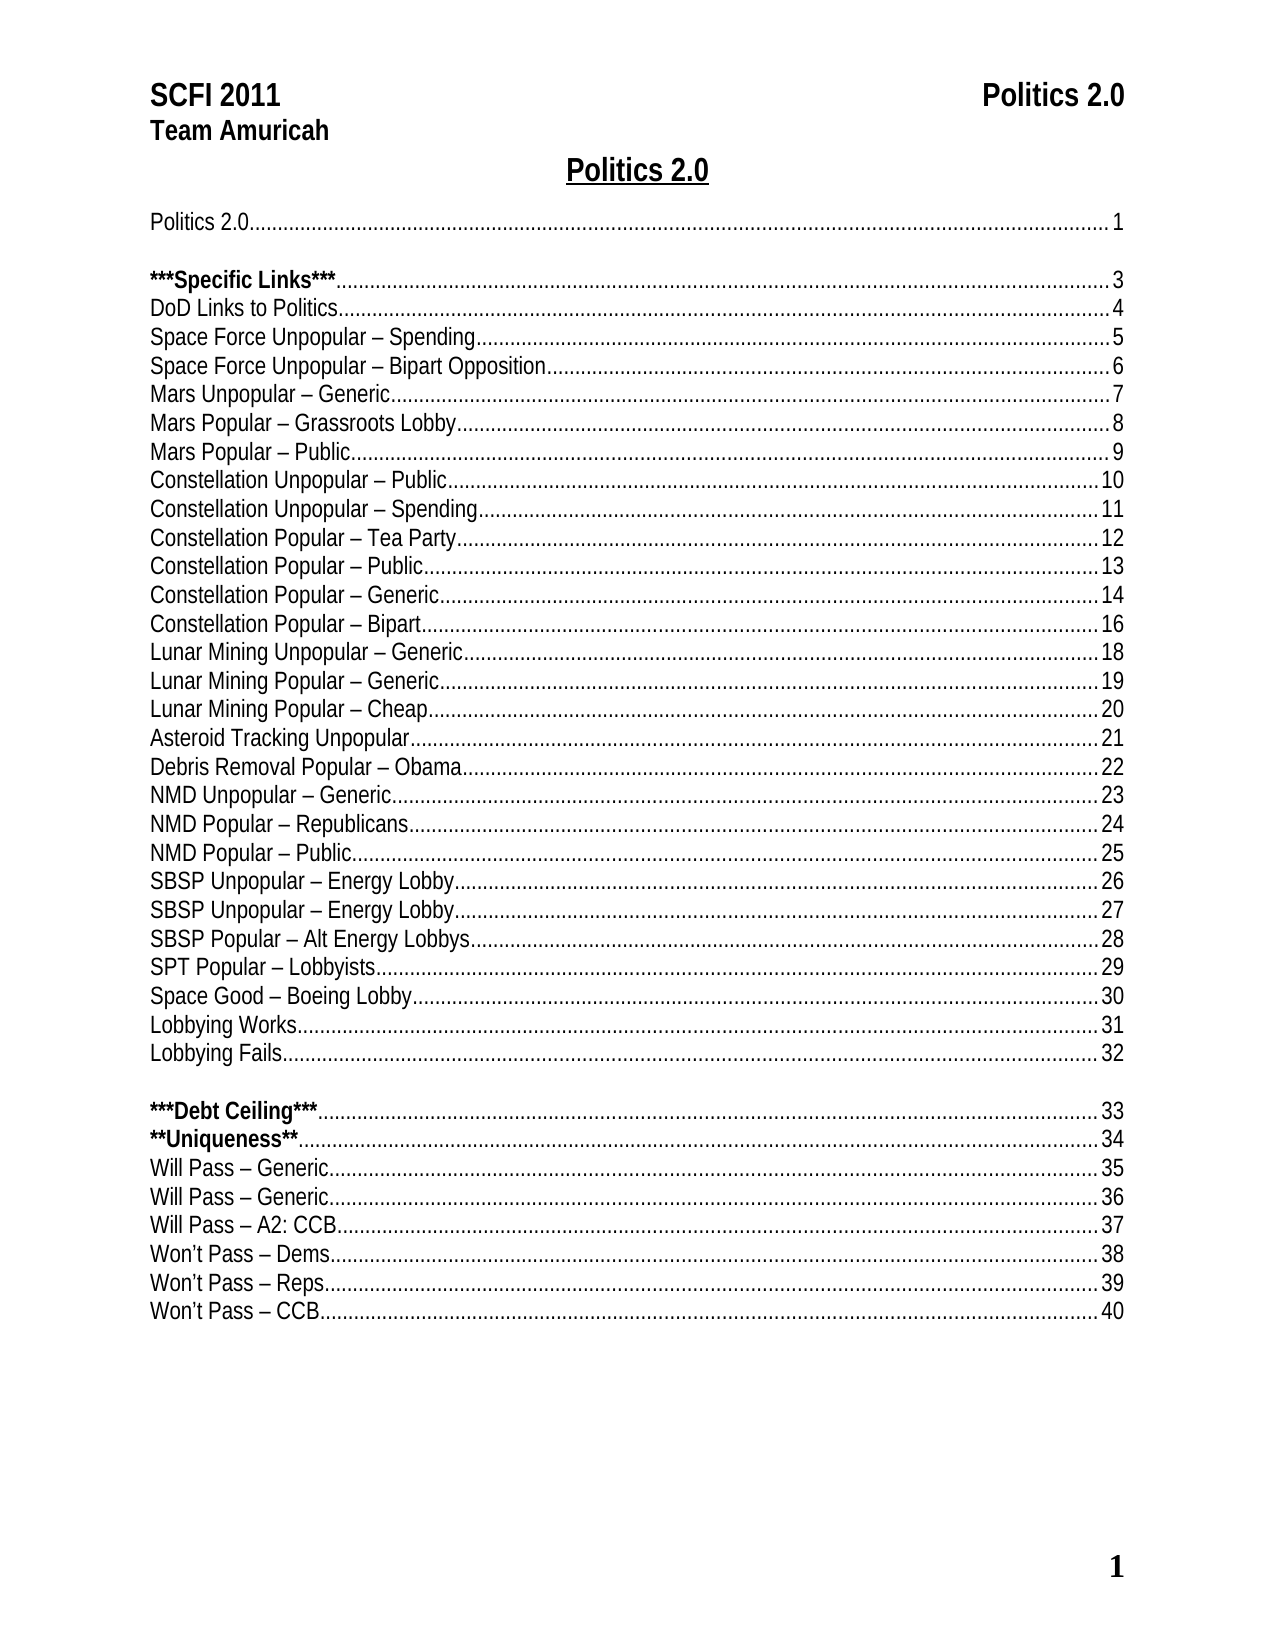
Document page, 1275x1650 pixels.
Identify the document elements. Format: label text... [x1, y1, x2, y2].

text Lunar Mining Popular – Generic 19 [150, 666, 1125, 694]
text Won’t Pass – CCB 40 [150, 1296, 1125, 1325]
text Constellation Popular – Bipart 16 [150, 608, 1125, 637]
text Constellation Unpopular – Public 10 [150, 465, 1125, 494]
text Lobbying Fails 32 [150, 1038, 1125, 1067]
text Constellation Popular – Public 13 [150, 551, 1125, 580]
text SBSP Unpopular – Energy Lobby 26 [150, 866, 1125, 895]
text NMD Unpopular – Generic 23 [150, 780, 1125, 809]
text NMD Popular – Public 25 [150, 838, 1125, 866]
text Lobbying Works 31 [150, 1009, 1125, 1038]
text SBSP Unpopular – Energy Lobby 27 [150, 895, 1125, 924]
text **Uniqueness** 34 [150, 1124, 1125, 1153]
text NMD Popular – Republicans 24 [150, 809, 1125, 838]
text Mars Popular – Grassroots Lobby 8 [150, 408, 1125, 437]
text Won’t Pass – Reps 39 [150, 1267, 1125, 1296]
text SBSP Popular – Alt Energy Lobbys 28 [150, 924, 1125, 952]
text Lunar Mining Popular – Cheap 20 [150, 694, 1125, 723]
text Politics 2.0 1 [150, 207, 1125, 236]
text Won’t Pass – Dems 38 [150, 1239, 1125, 1267]
text Lunar Mining Unpopular – Generic 18 [150, 637, 1125, 666]
text DoD Links to Politics 4 [150, 293, 1125, 322]
text Constellation Popular – Generic 14 [150, 580, 1125, 608]
text Will Pass – Generic 36 [150, 1182, 1125, 1210]
text Will Pass – Generic 35 [150, 1153, 1125, 1182]
text Mars Unpopular – Generic 7 [150, 379, 1125, 408]
text Will Pass – A2: CCB 37 [150, 1210, 1125, 1239]
text ***Specific Links*** 3 [150, 265, 1125, 293]
text Asteroid Tracking Unpopular 21 [150, 723, 1125, 752]
text Space Force Unpopular – Bipart Opposition 6 [150, 351, 1125, 379]
text SPT Popular – Lobbyists 29 [150, 952, 1125, 981]
text ***Debt Ceiling*** 33 [150, 1096, 1125, 1124]
text Mars Popular – Public 9 [150, 437, 1125, 465]
text Constellation Unpopular – Spending 11 [150, 494, 1125, 523]
text Debris Removal Popular – Obama 22 [150, 752, 1125, 780]
text Space Good – Boeing Lobby 30 [150, 981, 1125, 1009]
text Constellation Popular – Tea Party 12 [150, 523, 1125, 551]
text Politics 2.0 [150, 150, 1125, 188]
text Space Force Unpopular – Spending 5 [150, 322, 1125, 351]
